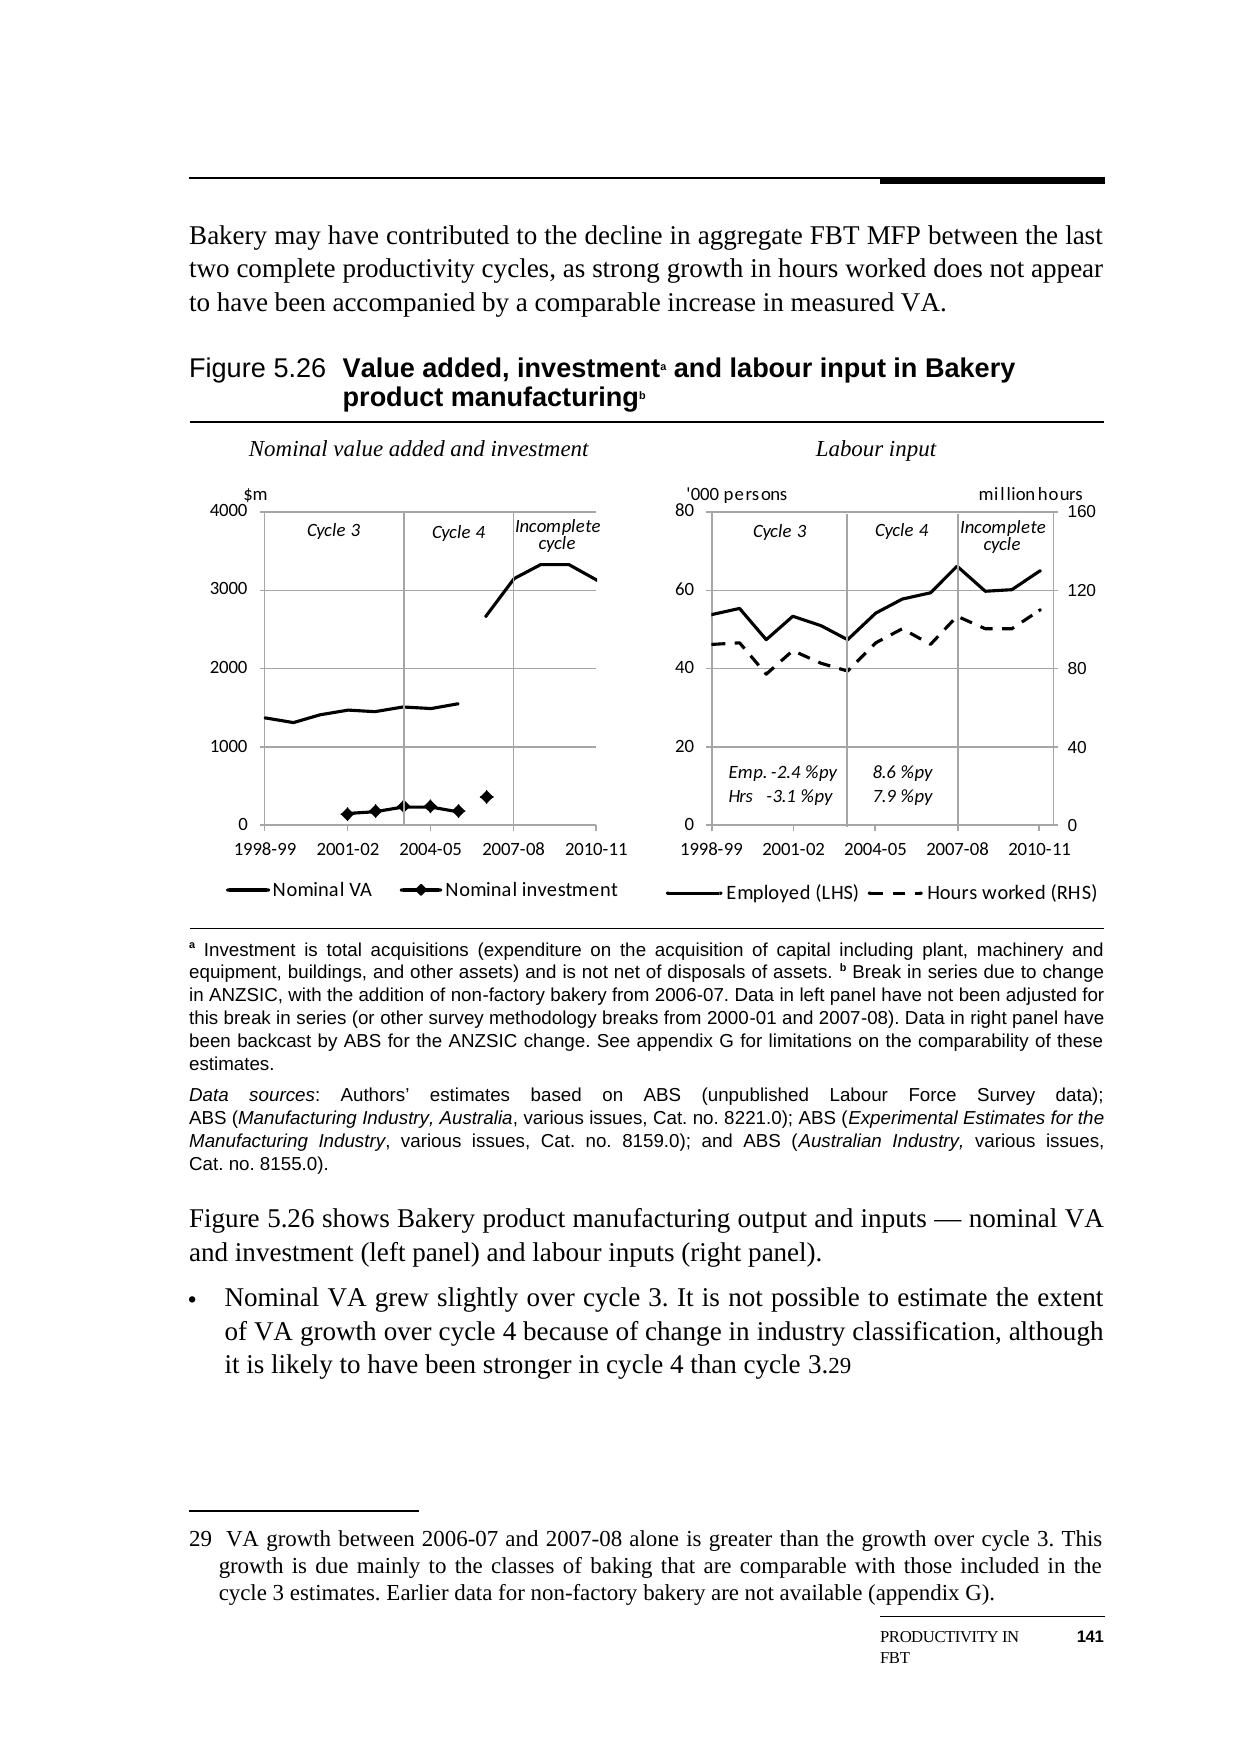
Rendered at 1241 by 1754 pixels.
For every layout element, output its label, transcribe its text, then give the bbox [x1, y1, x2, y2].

table_header Labour input [647, 423, 1104, 461]
text Bakery may have contributed to the decline in aggregate FBT MFP between the last two complete productivity cycles, as strong growth in hours worked does not appear to have been accompanied by a comparable increase in measured VA. [189, 217, 1104, 317]
text Data sources: Authors’ estimates based on ABS (unpublished Labour Force Survey data); ABS (Manufacturing Industry, Australia, various issues, Cat. no. 8221.0); ABS (Experimental Estimates for the Manufacturing Industry, various issues, Cat. no. 8159.0); and ABS (Australian Industry, various issues, Cat. no. 8155.0). [189, 1083, 1104, 1175]
table_cell [647, 461, 1104, 928]
table_header Nominal value added and investment [190, 423, 647, 461]
text Figure 5.26 shows Bakery product manufacturing output and inputs — nominal VA and investment (left panel) and labour inputs (right panel). [189, 1200, 1104, 1267]
table_cell [190, 461, 647, 928]
list Nominal VA grew slightly over cycle 3. It is not possible to estimate the extent of VA growth over cycle 4 because of change in industry classification, although it is likely to have been stronger in cycle 4 than cycle 3. [189, 1279, 1104, 1379]
title Figure 5.26 Value added, investmenta and labour input in Bakery product manufacturingb [189, 354, 1104, 413]
text a Investment is total acquisitions (expenditure on the acquisition of capital including plant, machinery and equipment, buildings, and other assets) and is not net of disposals of assets. b Break in series due to change in ANZSIC, with the addition of non-factory bakery from 2006-07. Data in left panel have not been adjusted for this break in series (or other survey methodology breaks from 2000-01 and 2007-08). Data in right panel have been backcast by ABS for the ANZSIC change. See appendix G for limitations on the comparability of these estimates. [189, 938, 1104, 1075]
